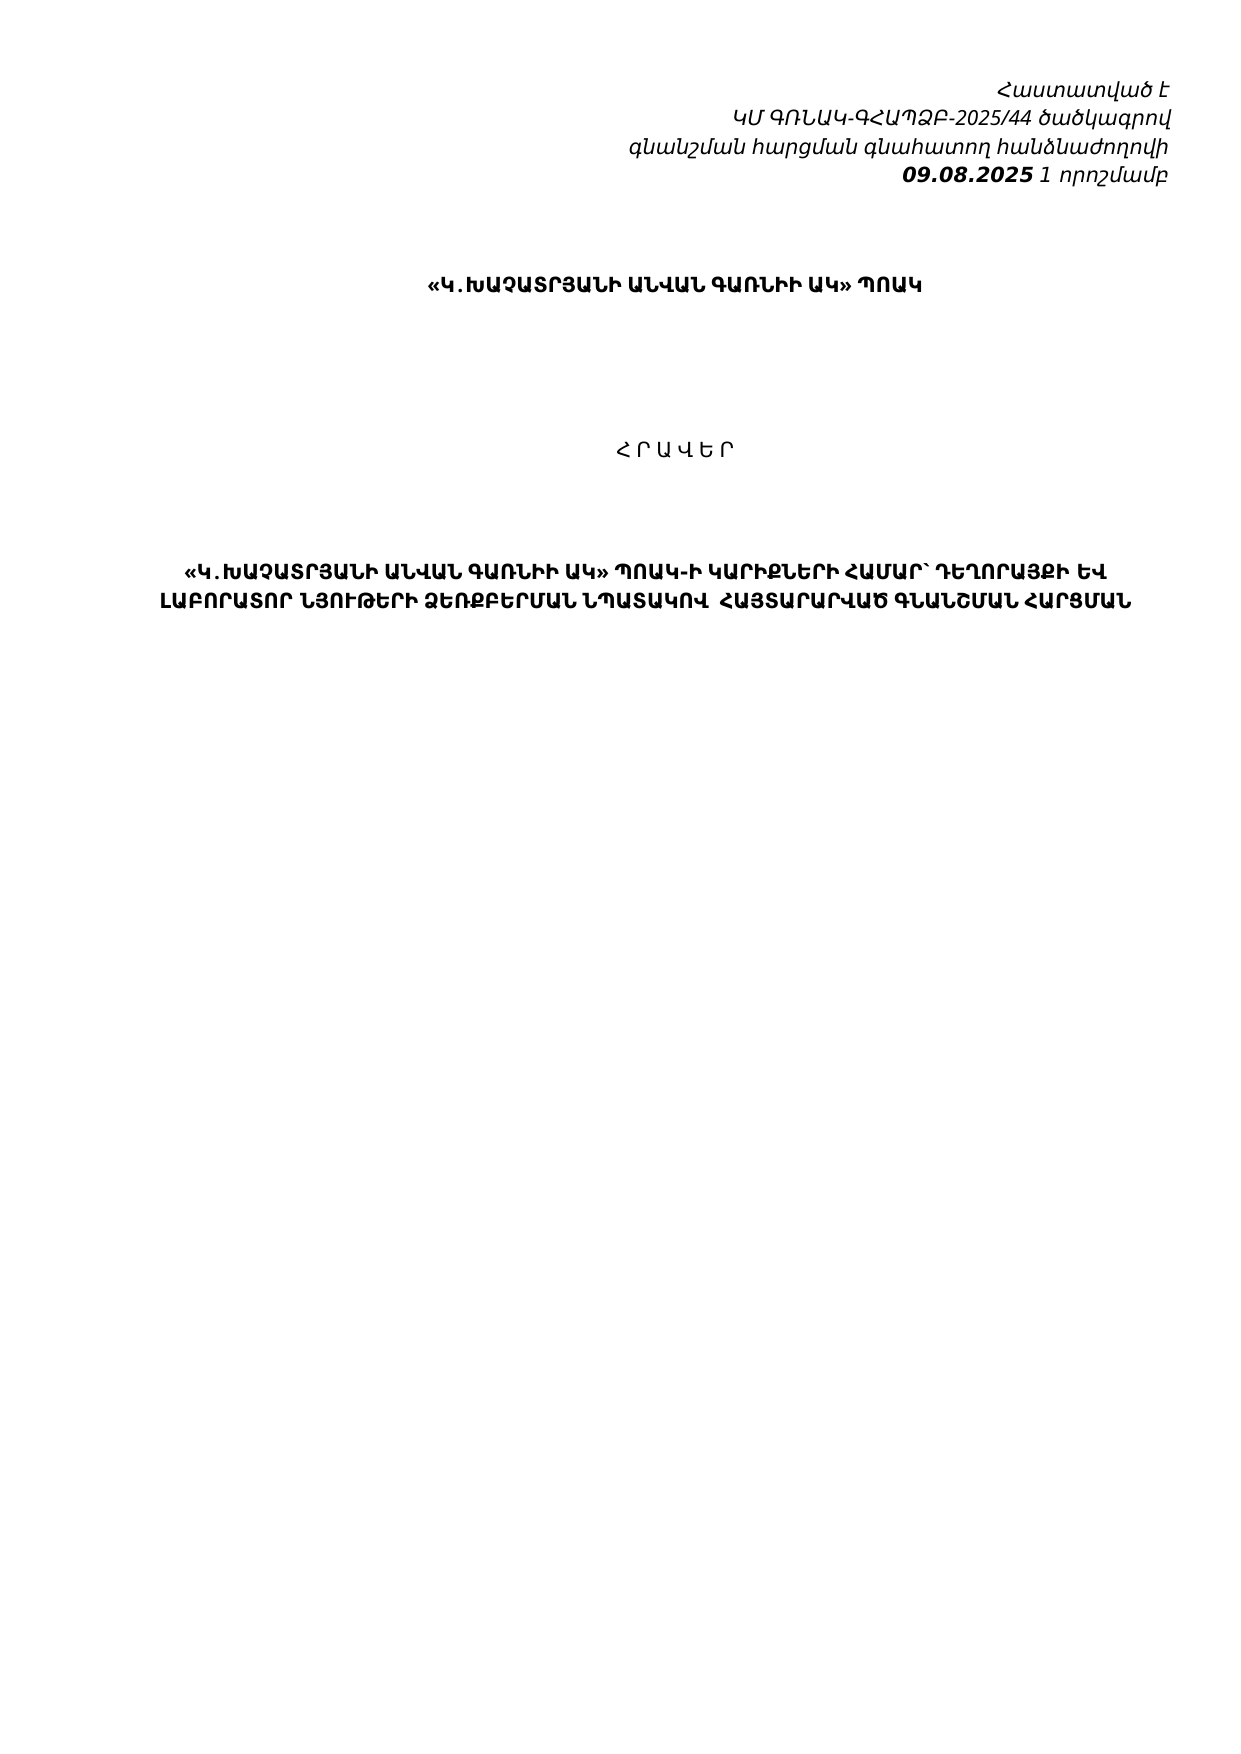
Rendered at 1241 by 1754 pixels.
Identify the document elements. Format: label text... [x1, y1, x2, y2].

text գնանշման հարցման գնահատող հանձնաժողովի [118, 132, 1171, 160]
text 09․08․2025 1 որոշմամբ [118, 160, 1171, 189]
text «Կ․ԽԱՉԱՏՐՅԱՆԻ ԱՆՎԱՆ ԳԱՌՆԻԻ ԱԿ» ՊՈԱԿ-Ի ԿԱՐԻՔՆԵՐԻ ՀԱՄԱՐ` ԴԵՂՈՐԱՅՔԻ ԵՎ ԼԱԲՈՐԱՏՈՐ ՆՅՈՒԹԵՐԻ ՁԵՌՔԲԵՐՄԱՆ ՆՊԱՏԱԿՈՎ ՀԱՅՏԱՐԱՐՎԱԾ ԳՆԱՆՇՄԱՆ ՀԱՐՑՄԱՆ [118, 557, 1172, 614]
text Հաստատված է [118, 75, 1171, 103]
text ԿՄ ԳՌՆԱԿ-ԳՀԱՊՁԲ-2025/44 ծածկագրով [118, 103, 1171, 132]
text Հ Ր Ա Վ Ե Ր [118, 435, 1172, 463]
text «Կ․ԽԱՉԱՏՐՅԱՆԻ ԱՆՎԱՆ ԳԱՌՆԻԻ ԱԿ» ՊՈԱԿ [118, 271, 1172, 299]
